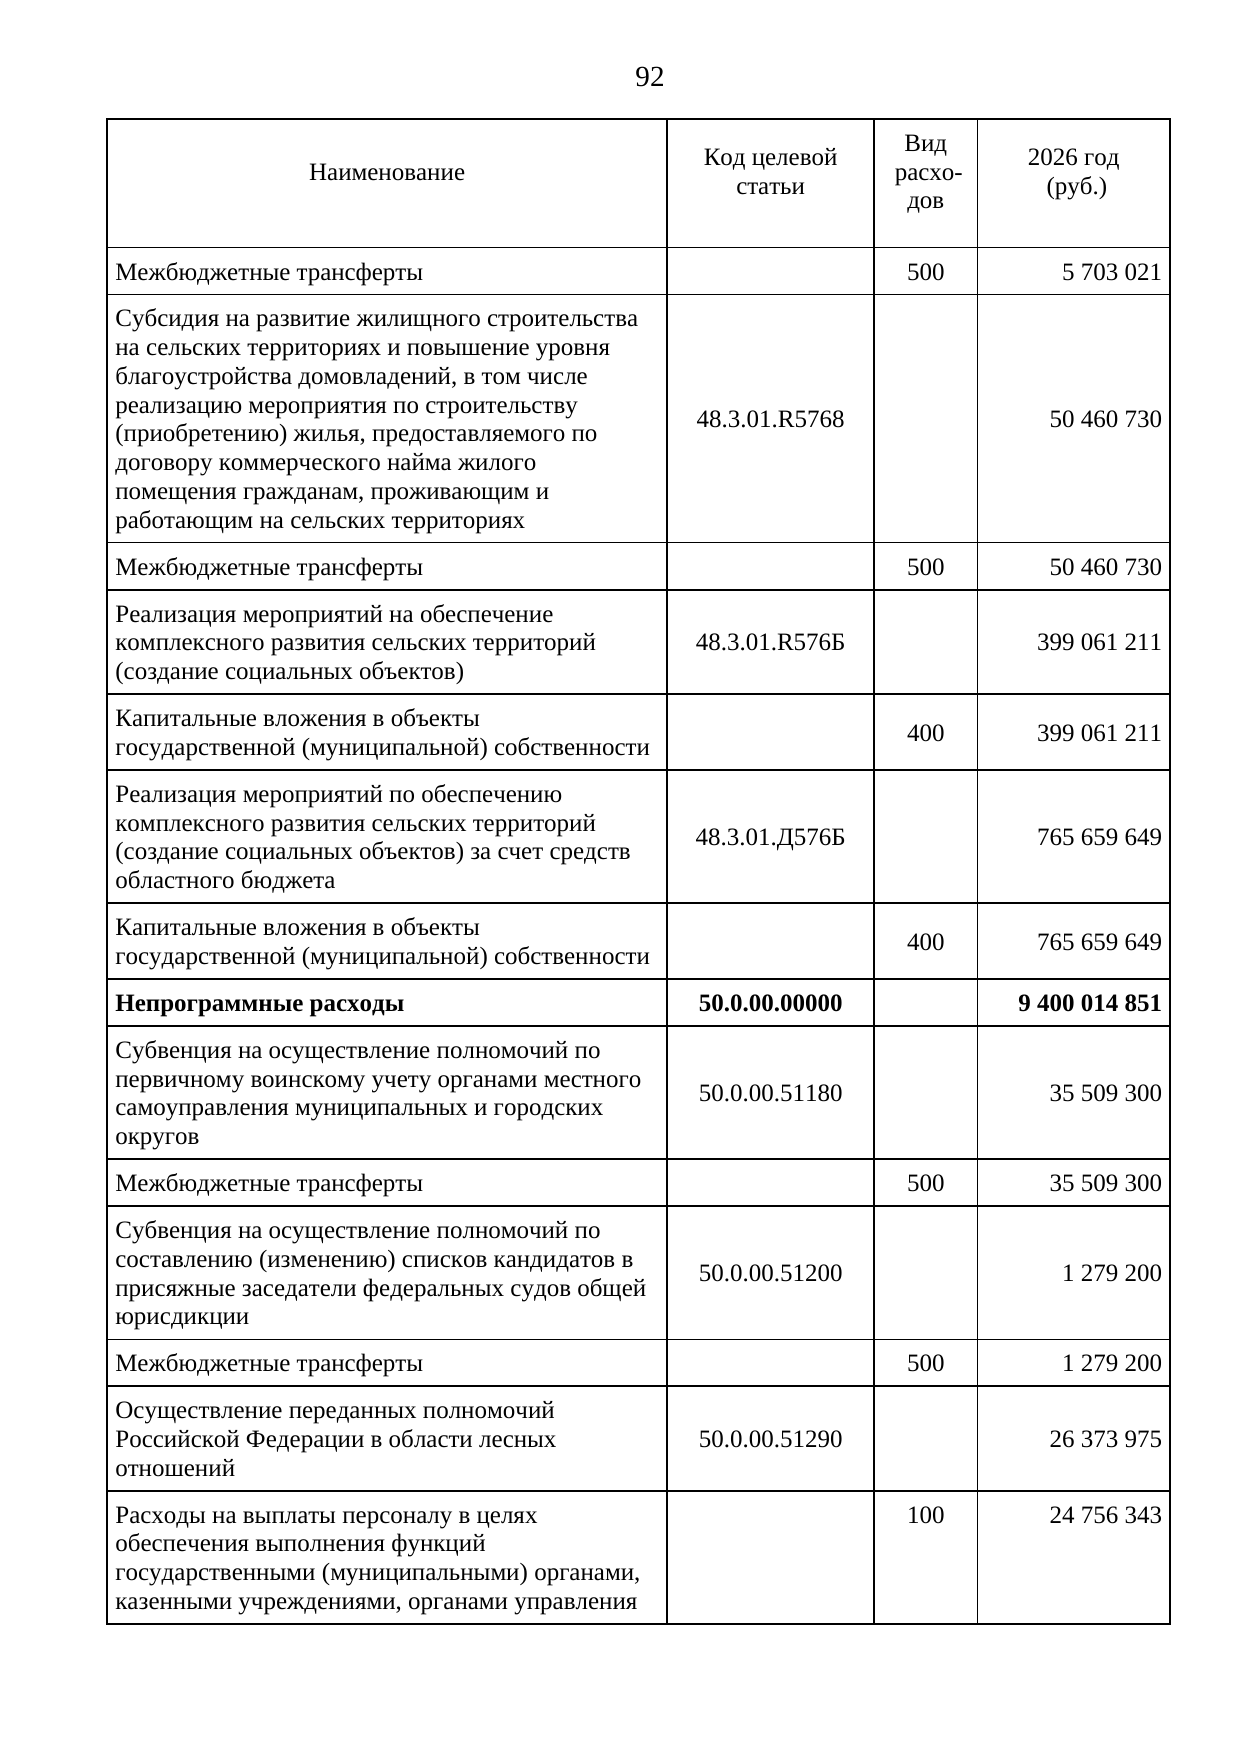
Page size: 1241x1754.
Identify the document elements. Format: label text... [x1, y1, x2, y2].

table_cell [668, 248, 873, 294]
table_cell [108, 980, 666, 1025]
table_header 2026 год (руб.) [978, 120, 1169, 247]
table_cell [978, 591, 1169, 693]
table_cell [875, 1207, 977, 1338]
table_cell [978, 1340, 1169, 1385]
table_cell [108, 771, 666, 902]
table_header Код целевой статьи [668, 120, 873, 247]
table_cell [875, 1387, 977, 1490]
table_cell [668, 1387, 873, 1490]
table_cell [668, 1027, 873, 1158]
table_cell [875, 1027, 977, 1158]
table_header Вид расхо- дов [875, 120, 977, 247]
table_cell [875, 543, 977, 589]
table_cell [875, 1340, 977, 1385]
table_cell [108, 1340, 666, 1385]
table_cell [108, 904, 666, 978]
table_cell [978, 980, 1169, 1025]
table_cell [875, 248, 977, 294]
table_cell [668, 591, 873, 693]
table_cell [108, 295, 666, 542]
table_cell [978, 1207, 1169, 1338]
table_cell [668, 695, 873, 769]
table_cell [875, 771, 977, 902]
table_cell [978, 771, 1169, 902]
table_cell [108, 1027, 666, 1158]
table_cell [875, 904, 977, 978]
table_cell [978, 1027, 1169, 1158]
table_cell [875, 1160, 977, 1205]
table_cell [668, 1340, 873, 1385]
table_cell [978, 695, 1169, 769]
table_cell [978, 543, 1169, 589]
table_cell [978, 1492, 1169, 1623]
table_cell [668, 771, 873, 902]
table_header Наименование [108, 120, 666, 247]
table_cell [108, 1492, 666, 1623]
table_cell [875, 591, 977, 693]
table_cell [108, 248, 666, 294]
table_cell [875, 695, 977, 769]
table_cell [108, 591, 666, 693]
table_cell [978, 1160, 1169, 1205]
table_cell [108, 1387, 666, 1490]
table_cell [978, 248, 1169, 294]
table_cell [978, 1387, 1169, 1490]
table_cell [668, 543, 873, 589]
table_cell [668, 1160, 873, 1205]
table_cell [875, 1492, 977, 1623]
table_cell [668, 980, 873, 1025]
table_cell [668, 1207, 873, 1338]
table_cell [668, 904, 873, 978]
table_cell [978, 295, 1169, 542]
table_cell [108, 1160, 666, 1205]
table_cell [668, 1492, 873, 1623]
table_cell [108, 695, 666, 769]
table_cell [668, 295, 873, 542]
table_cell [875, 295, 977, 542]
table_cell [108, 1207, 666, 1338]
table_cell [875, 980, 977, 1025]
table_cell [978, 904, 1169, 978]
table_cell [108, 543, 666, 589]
